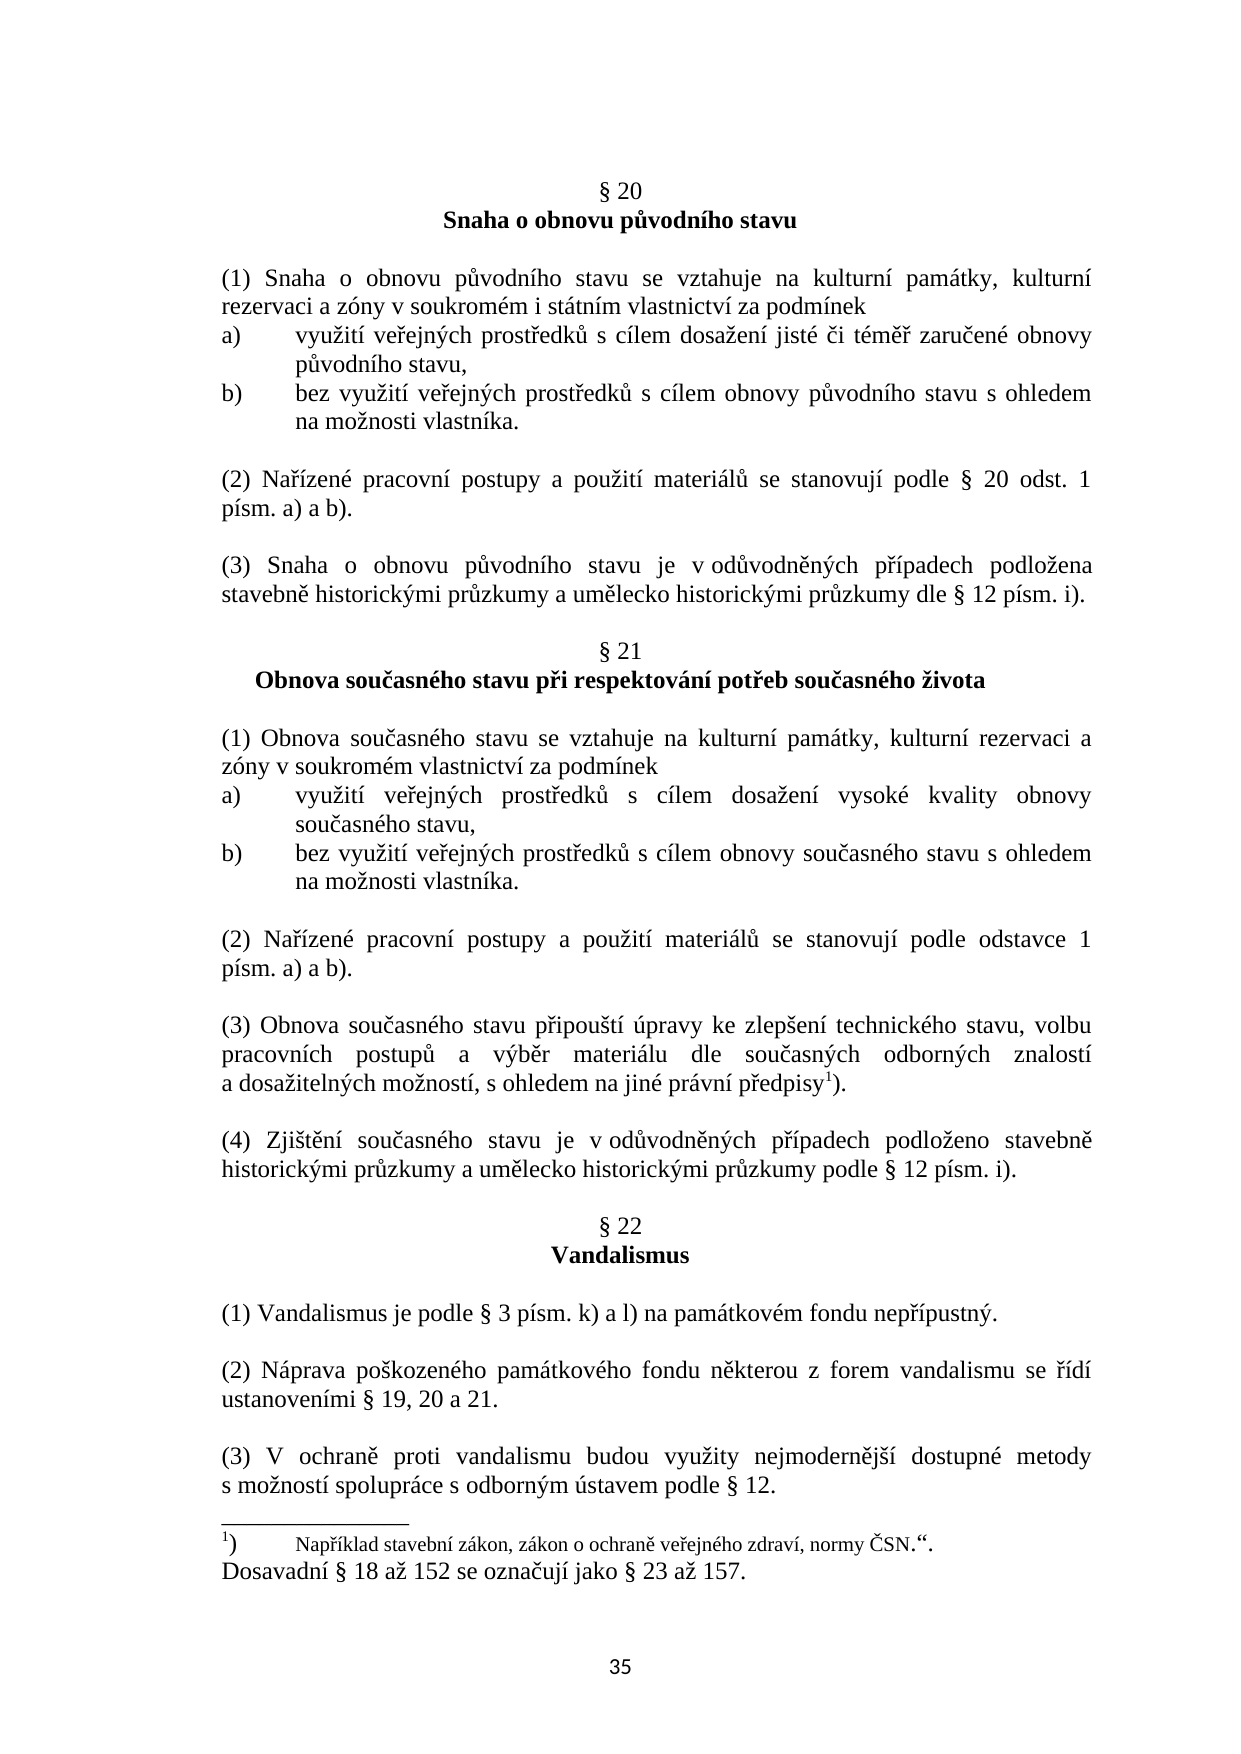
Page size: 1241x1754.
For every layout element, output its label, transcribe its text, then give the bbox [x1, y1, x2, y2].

text Snaha o obnovu původního stavu [148, 205, 1093, 234]
text _______________ [148, 1499, 1093, 1528]
text (2) Nařízené pracovní postupy a použití materiálů se stanovují podle § 20 odst. 1 písm. a) a b). [221, 464, 1093, 521]
text (2) Náprava poškozeného památkového fondu některou z forem vandalismu se řídí ustanoveními § 19, 20 a 21. [221, 1355, 1093, 1413]
text (2) Nařízené pracovní postupy a použití materiálů se stanovují podle odstavce 1 písm. a) a b). [221, 924, 1093, 981]
text § 22 [148, 1211, 1093, 1240]
text Vandalismus [148, 1240, 1093, 1269]
text 1) Například stavební zákon, zákon o ochraně veřejného zdraví, normy ČSN.“. [148, 1528, 1093, 1556]
text § 20 [148, 176, 1093, 205]
text Dosavadní § 18 až 152 se označují jako § 23 až 157. [148, 1556, 1093, 1585]
text (4) Zjištění současného stavu je v odůvodněných případech podloženo stavebně historickými průzkumy a umělecko historickými průzkumy podle § 12 písm. i). [221, 1125, 1093, 1183]
text b) bez využití veřejných prostředků s cílem obnovy současného stavu s ohledem na možnosti vlastníka. [221, 838, 1093, 895]
text § 21 [148, 636, 1093, 665]
text Obnova současného stavu při respektování potřeb současného života [148, 665, 1093, 694]
text (3) Snaha o obnovu původního stavu je v odůvodněných případech podložena stavebně historickými průzkumy a umělecko historickými průzkumy dle § 12 písm. i). [221, 550, 1093, 608]
text (1) Obnova současného stavu se vztahuje na kulturní památky, kulturní rezervaci a zóny v soukromém vlastnictví za podmínek [221, 723, 1093, 780]
text (3) V ochraně proti vandalismu budou využity nejmodernější dostupné metody s možností spolupráce s odborným ústavem podle § 12. [221, 1441, 1093, 1499]
text b) bez využití veřejných prostředků s cílem obnovy původního stavu s ohledem na možnosti vlastníka. [221, 378, 1093, 435]
text a) využití veřejných prostředků s cílem dosažení vysoké kvality obnovy současného stavu, [221, 780, 1093, 838]
text (1) Vandalismus je podle § 3 písm. k) a l) na památkovém fondu nepřípustný. [148, 1298, 1093, 1326]
text (1) Snaha o obnovu původního stavu se vztahuje na kulturní památky, kulturní rezervaci a zóny v soukromém i státním vlastnictví za podmínek [221, 263, 1093, 320]
text a) využití veřejných prostředků s cílem dosažení jisté či téměř zaručené obnovy původního stavu, [221, 320, 1093, 378]
text (3) Obnova současného stavu připouští úpravy ke zlepšení technického stavu, volbu pracovních postupů a výběr materiálu dle současných odborných znalostí a dosažitelných možností, s ohledem na jiné právní předpisy1). [221, 1010, 1093, 1096]
